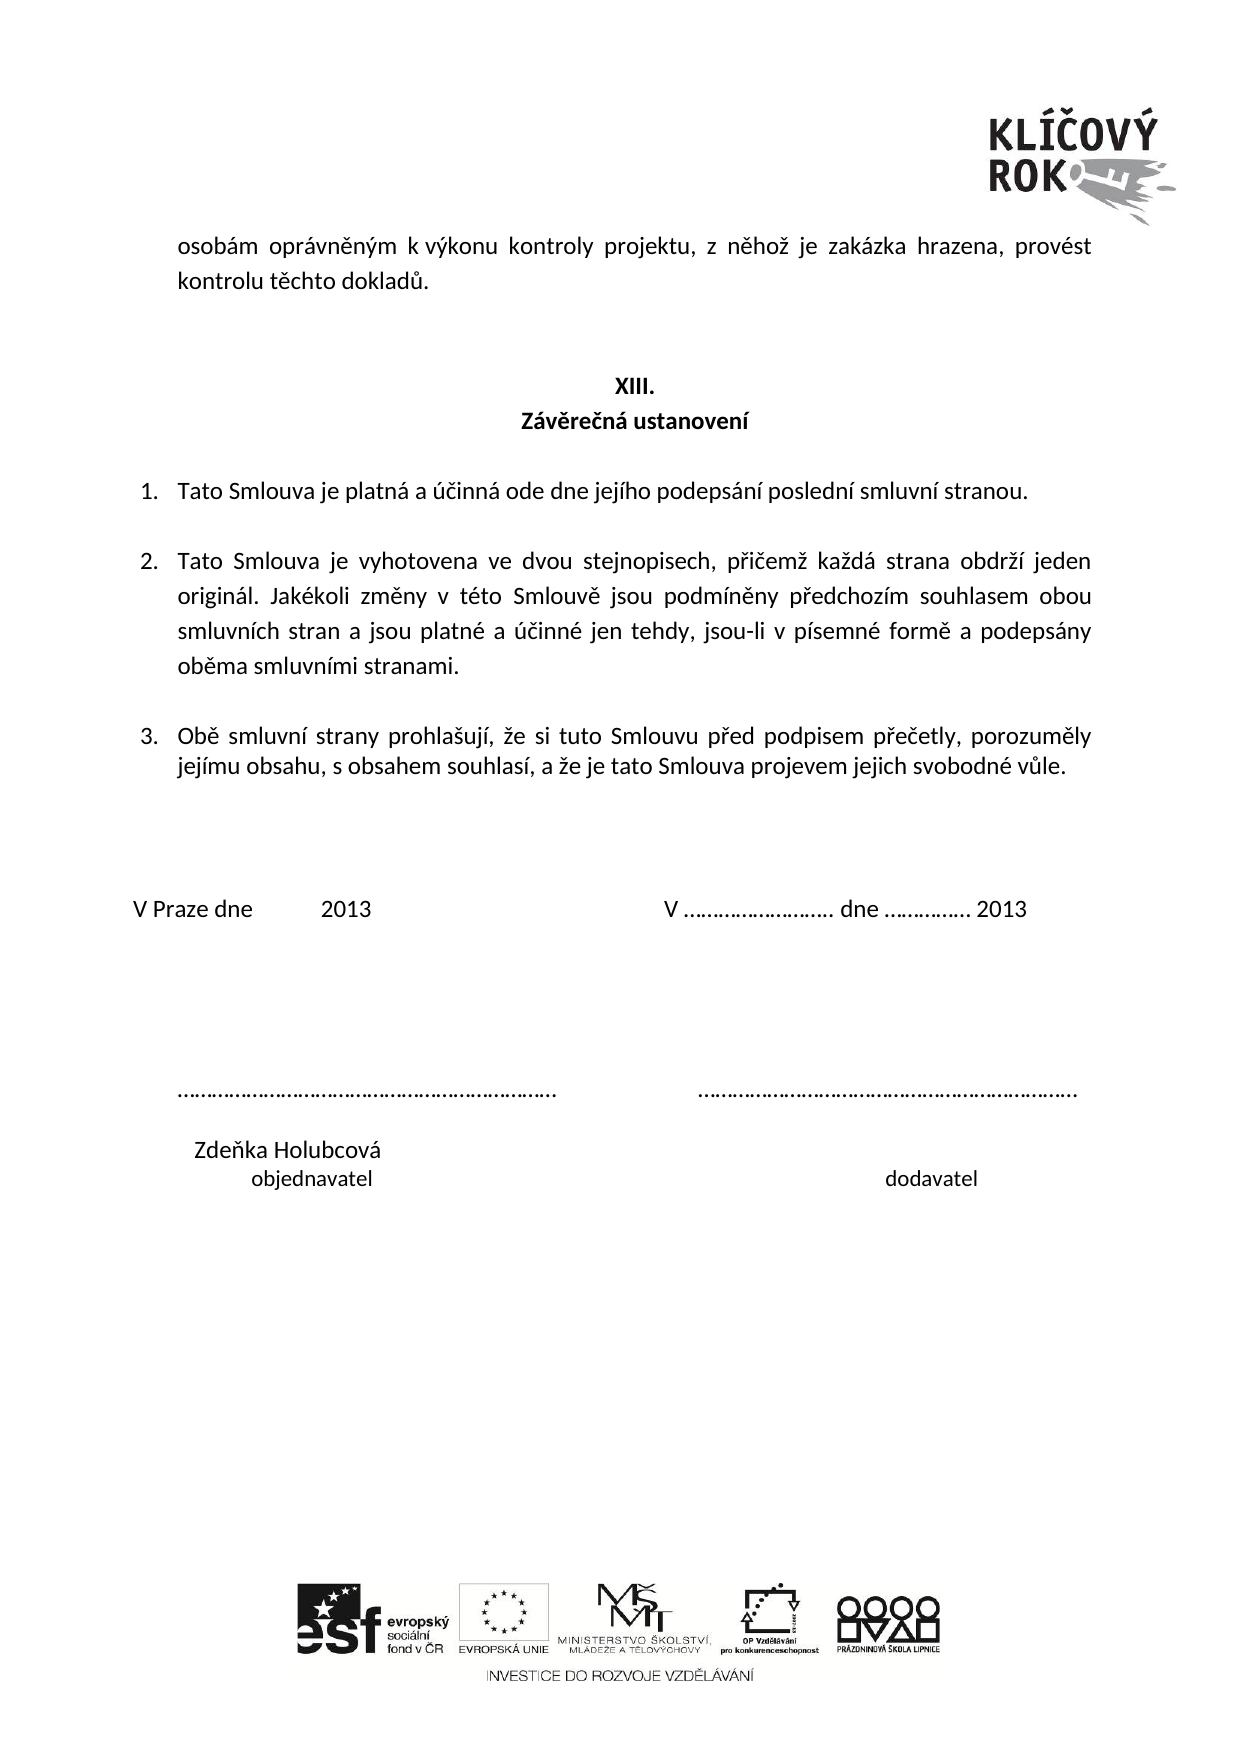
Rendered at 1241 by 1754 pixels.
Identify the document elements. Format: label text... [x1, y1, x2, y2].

picture [297, 1583, 943, 1681]
text objednavatel dodavatel [177, 1164, 1093, 1192]
text Závěrečná ustanovení [177, 405, 1093, 435]
list Tato Smlouva je platná a účinná ode dne jejího podepsání poslední smluvní stranou. [140, 475, 1093, 505]
text ………………………………………………………… ………………………………………………………… [177, 1073, 1093, 1103]
text Zdeňka Holubcová [177, 1134, 1093, 1164]
text XIII. [177, 370, 1093, 400]
list Tato Smlouva je vyhotovena ve dvou stejnopisech, přičemž každá strana obdrží jeden originál. Jakékoli změny v této Smlouvě jsou podmíněny předchozím souhlasem obou smluvních stran a jsou platné a účinné jen tehdy, jsou-li v písemné formě a podepsány oběma smluvními stranami. [140, 545, 1093, 680]
text V Praze dne 2013 V …………………….. dne …………… 2013 [133, 893, 1093, 924]
list Obě smluvní strany prohlašují, že si tuto Smlouvu před podpisem přečetly, porozuměly jejímu obsahu, s obsahem souhlasí, a že je tato Smlouva projevem jejich svobodné vůle. [140, 720, 1093, 781]
picture [984, 101, 1182, 230]
